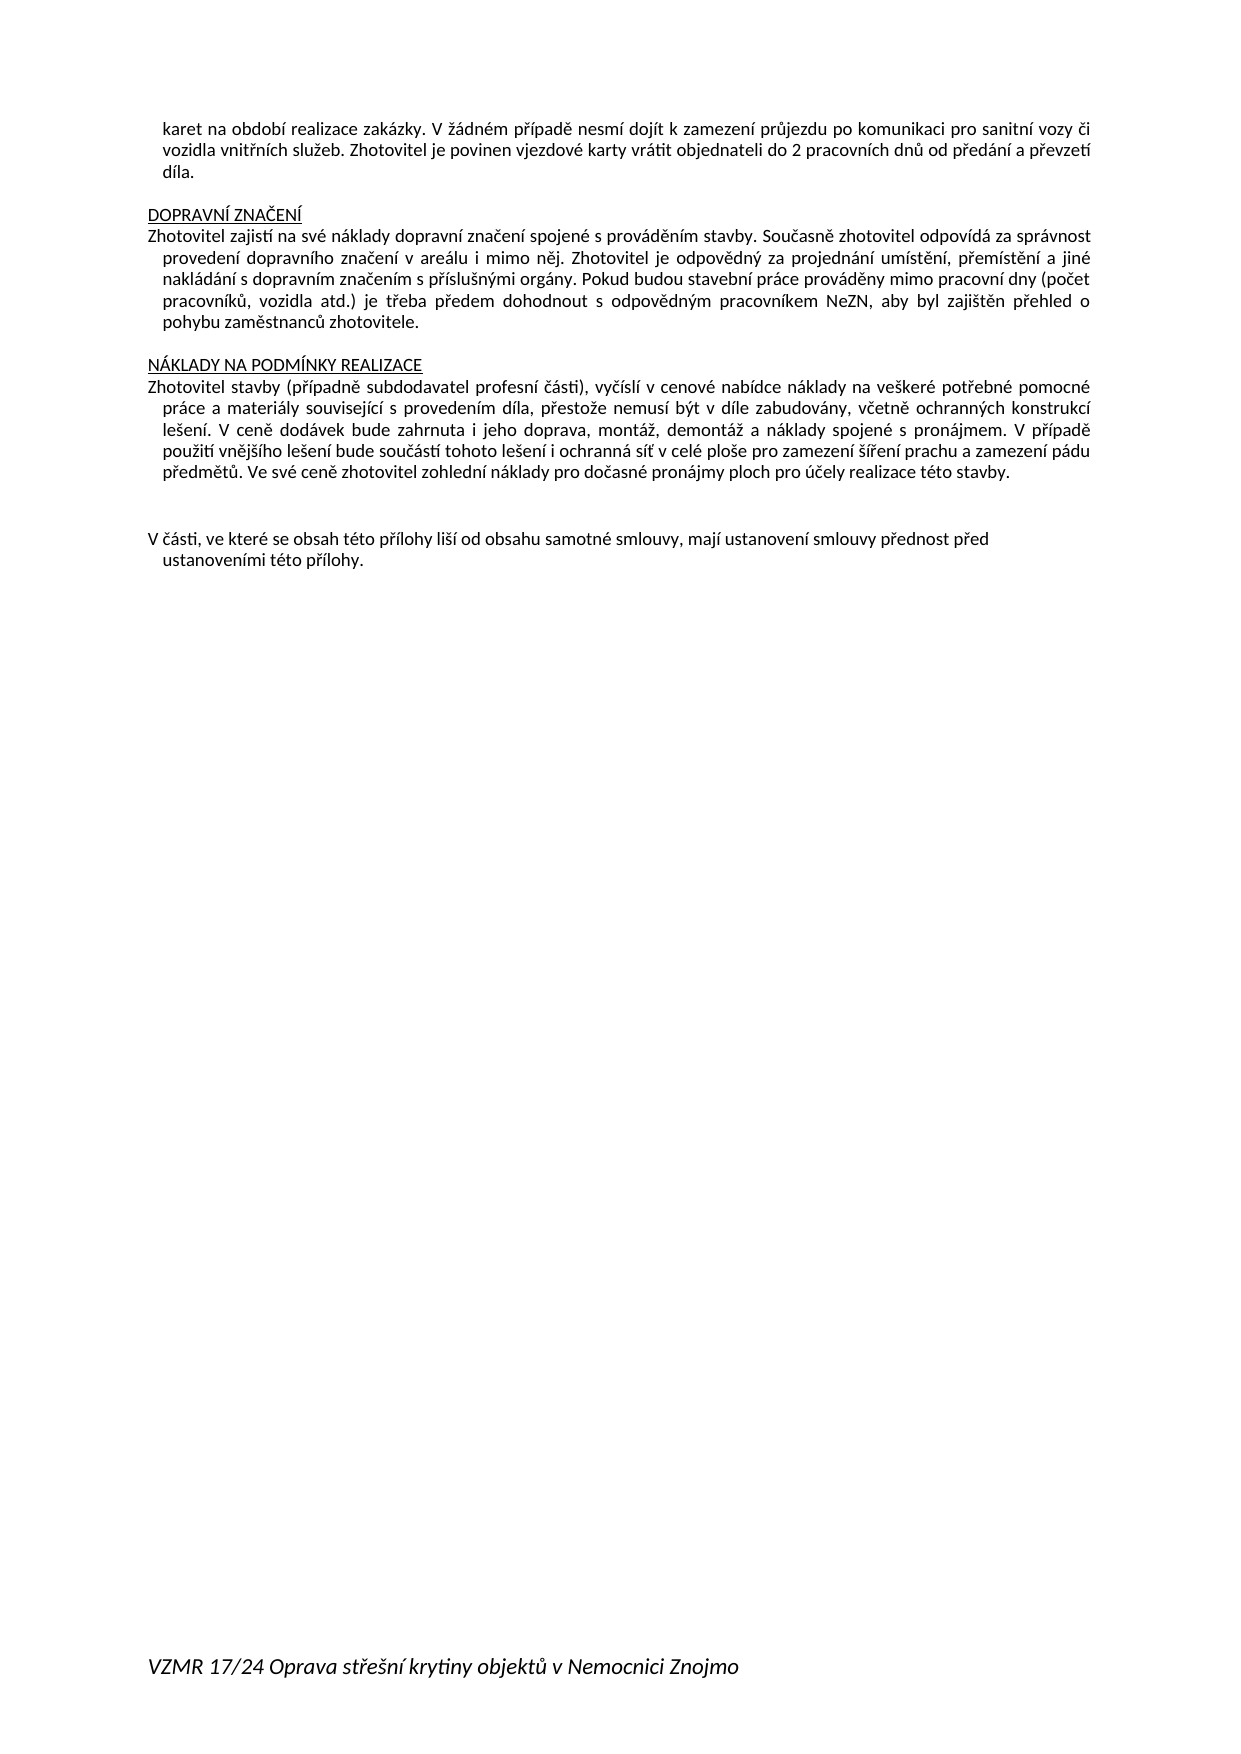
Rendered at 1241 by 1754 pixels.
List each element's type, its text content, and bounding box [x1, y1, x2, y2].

text Zhotovitel zajistí na své náklady dopravní značení spojené s prováděním stavby. Současně zhotovitel odpovídá za správnost provedení dopravního značení v areálu i mimo něj. Zhotovitel je odpovědný za projednání umístění, přemístění a jiné nakládání s dopravním značením s příslušnými orgány. Pokud budou stavební práce prováděny mimo pracovní dny (počet pracovníků, vozidla atd.) je třeba předem dohodnout s odpovědným pracovníkem NeZN, aby byl zajištěn přehled o pohybu zaměstnanců zhotovitele. [148, 226, 1092, 333]
text NÁKLADY NA PODMÍNKY REALIZACE [148, 354, 1092, 376]
text V části, ve které se obsah této přílohy liší od obsahu samotné smlouvy, mají ustanovení smlouvy přednost před ustanoveními této přílohy. [148, 528, 1092, 571]
text DOPRAVNÍ ZNAČENÍ [148, 204, 1092, 226]
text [148, 118, 1092, 182]
text Zhotovitel stavby (případně subdodavatel profesní části), vyčíslí v cenové nabídce náklady na veškeré potřebné pomocné práce a materiály související s provedením díla, přestože nemusí být v díle zabudovány, včetně ochranných konstrukcí lešení. V ceně dodávek bude zahrnuta i jeho doprava, montáž, demontáž a náklady spojené s pronájmem. V případě použití vnějšího lešení bude součástí tohoto lešení i ochranná síť v celé ploše pro zamezení šíření prachu a zamezení pádu předmětů. Ve své ceně zhotovitel zohlední náklady pro dočasné pronájmy ploch pro účely realizace této stavby. [148, 376, 1092, 483]
